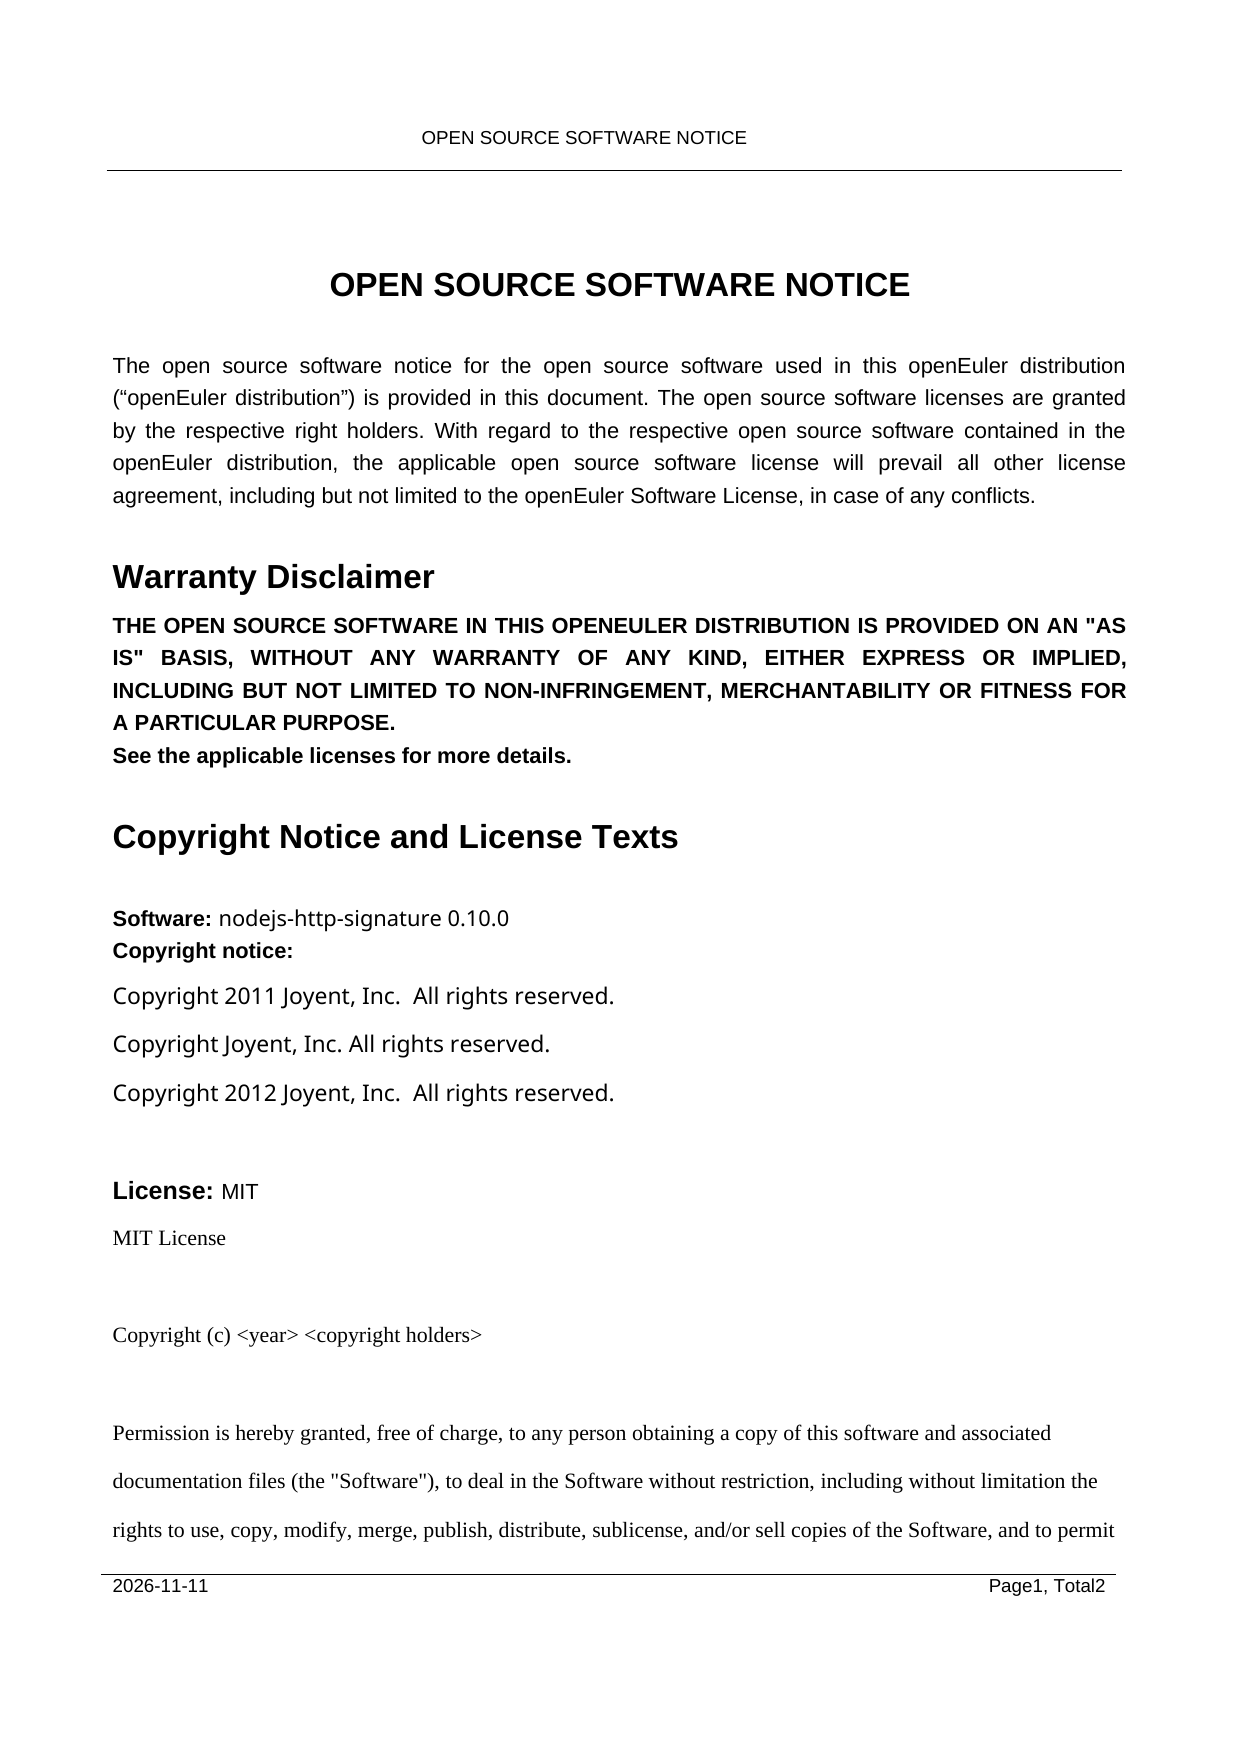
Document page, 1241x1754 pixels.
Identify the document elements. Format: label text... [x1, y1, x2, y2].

text THE OPEN SOURCE SOFTWARE IN THIS OPENEULER DISTRIBUTION IS PROVIDED ON AN "AS IS" BASIS, WITHOUT ANY WARRANTY OF ANY KIND, EITHER EXPRESS OR IMPLIED, INCLUDING BUT NOT LIMITED TO NON-INFRINGEMENT, MERCHANTABILITY OR FITNESS FOR A PARTICULAR PURPOSE. See the applicable licenses for more details. [112, 609, 1128, 771]
text Software: nodejs-http-signature 0.10.0 [112, 901, 1128, 934]
text Warranty Disclaimer [112, 544, 1128, 609]
text Copyright notice: [112, 934, 1128, 966]
text The open source software notice for the open source software used in this openEuler distribution (“openEuler distribution”) is provided in this document. The open source software licenses are granted by the respective right holders. With regard to the respective open source software contained in the openEuler distribution, the applicable open source software license will prevail all other license agreement, including but not limited to the openEuler Software License, in case of any conflicts. [112, 349, 1128, 511]
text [112, 1221, 1128, 1546]
text Copyright Notice and License Texts [112, 804, 1128, 869]
text OPEN SOURCE SOFTWARE NOTICE [112, 251, 1128, 316]
text Copyright 2011 Joyent, Inc. All rights reserved. Copyright Joyent, Inc. All rights reserved. Copyright 2012 Joyent, Inc. All rights reserved. [112, 979, 1128, 1158]
text License: MIT [112, 1174, 1128, 1207]
